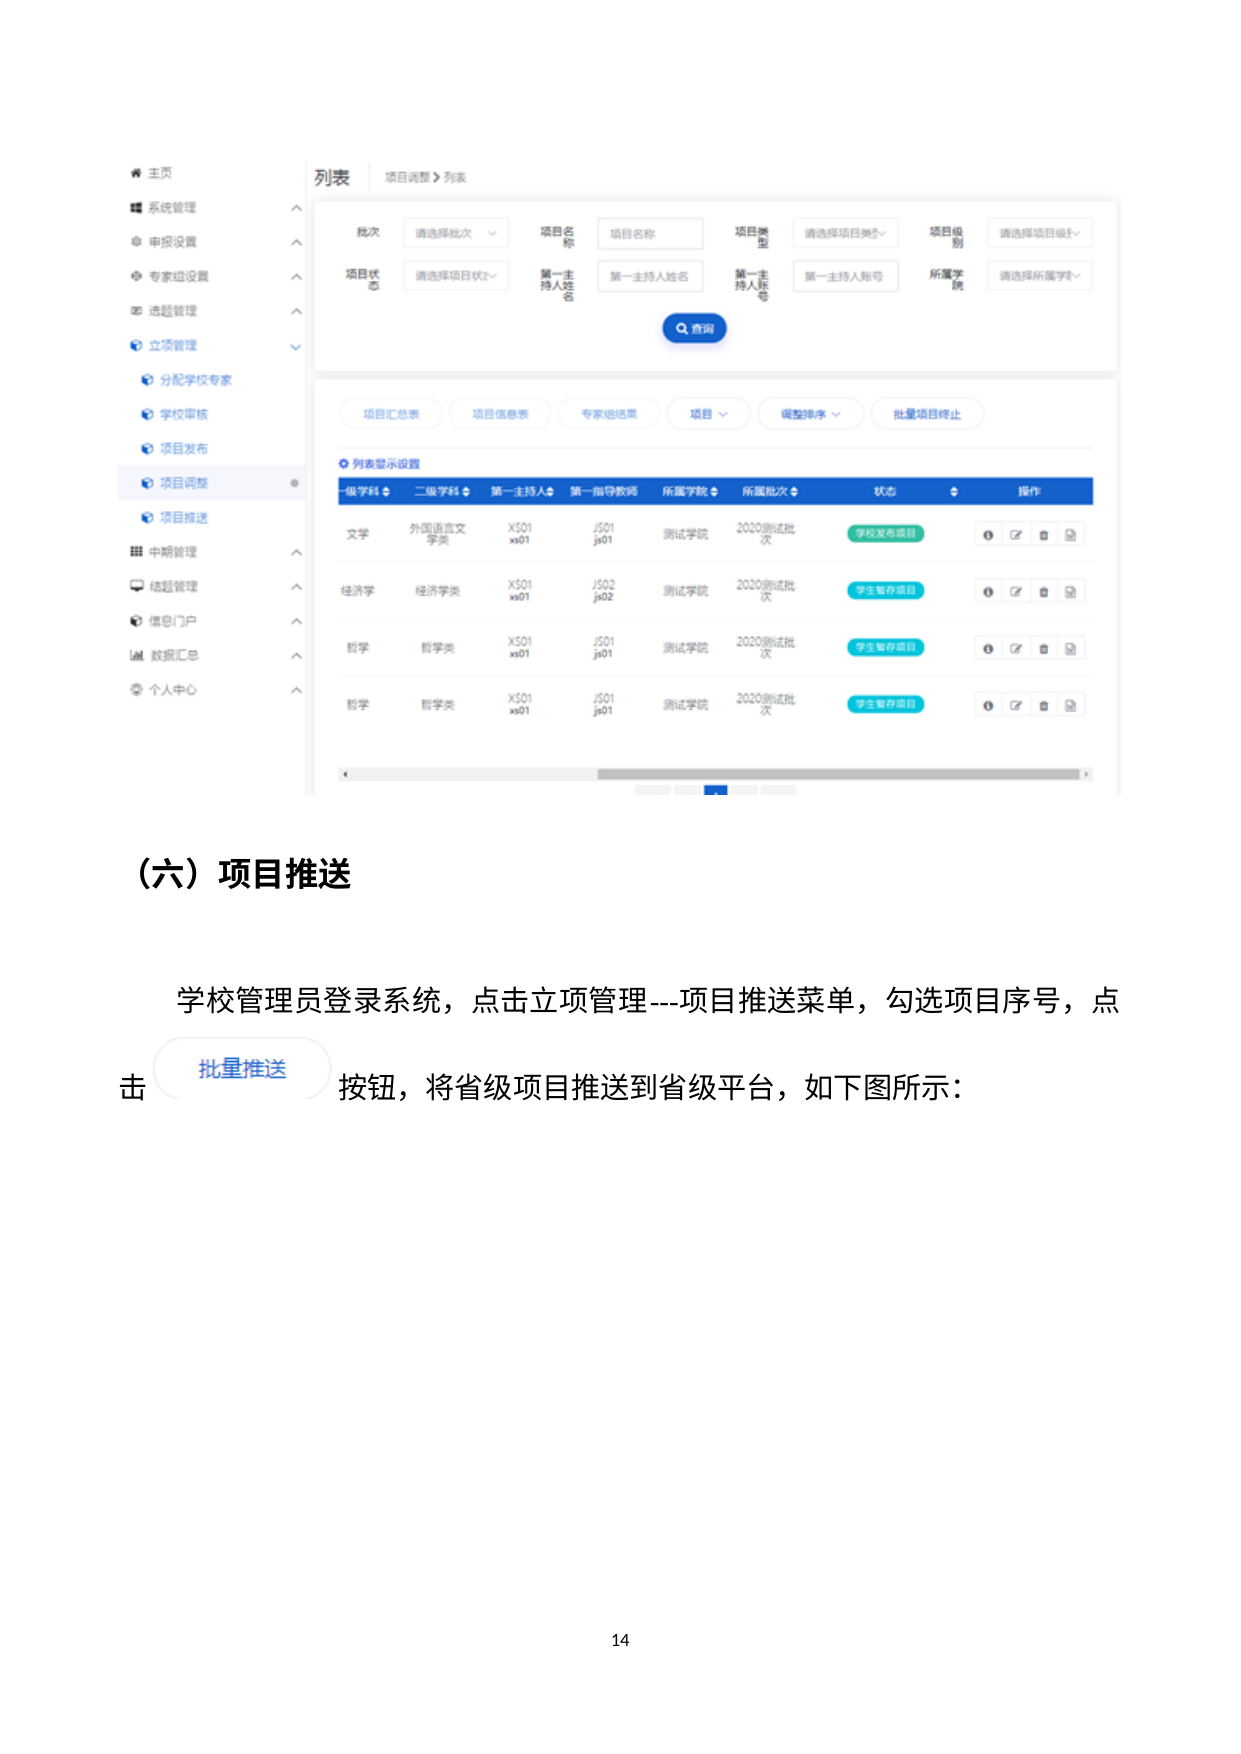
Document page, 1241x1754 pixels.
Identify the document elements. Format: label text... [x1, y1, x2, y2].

text 学校管理员登录系统，点击立项管理---项目推送菜单，勾选项目序号，点击按钮，将省级项目推送到省级平台，如下图所示： [118, 966, 1122, 1129]
subtitle （六）项目推送 [118, 839, 1122, 904]
picture [147, 1031, 338, 1099]
picture [118, 162, 1123, 795]
